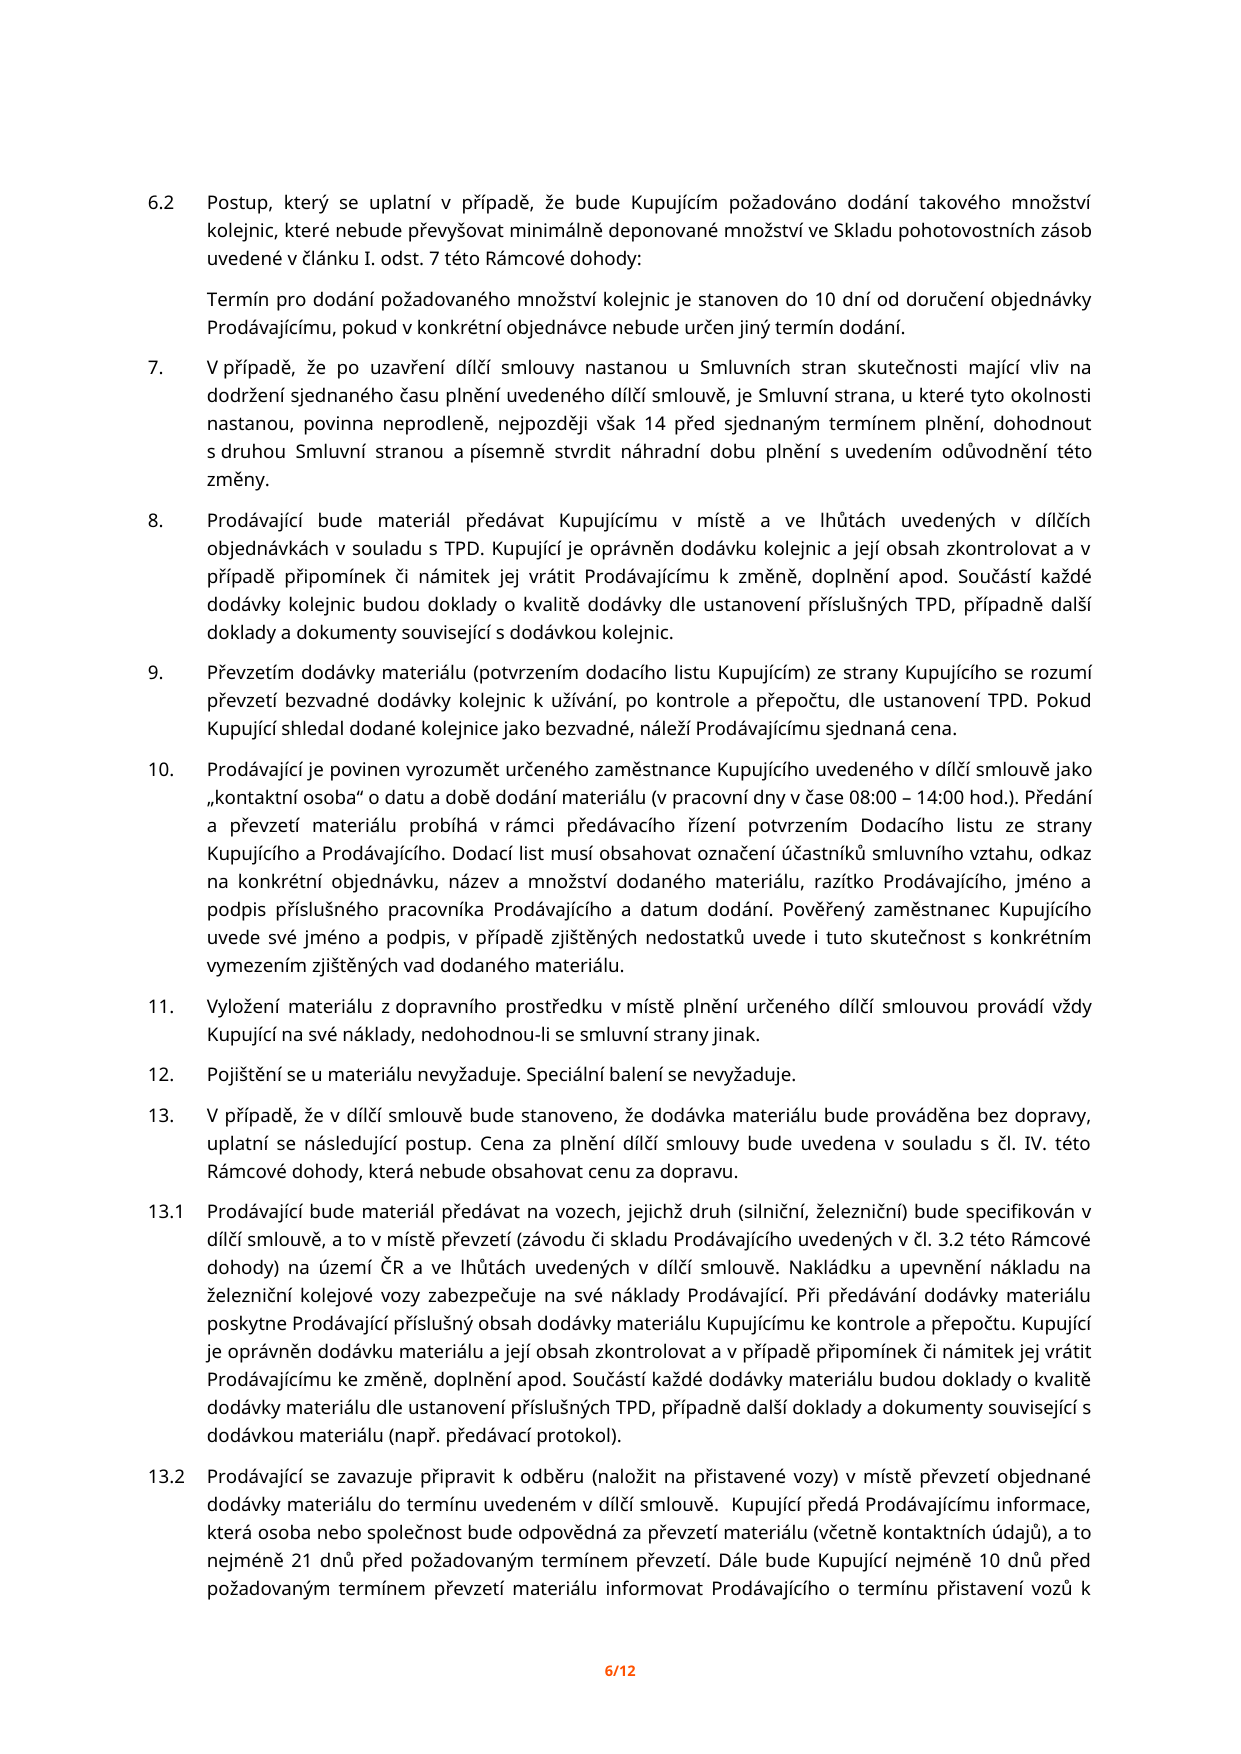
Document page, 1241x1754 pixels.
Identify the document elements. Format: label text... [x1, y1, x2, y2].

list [148, 1463, 1093, 1601]
list Prodávající bude materiál předávat na vozech, jejichž druh (silniční, železniční) bude specifikován v dílčí smlouvě, a to v místě převzetí (závodu či skladu Prodávajícího uvedených v čl. 3.2 této Rámcové dohody) na území ČR a ve lhůtách uvedených v dílčí smlouvě. Nakládku a upevnění nákladu na železniční kolejové vozy zabezpečuje na své náklady Prodávající. Při předávání dodávky materiálu poskytne Prodávající příslušný obsah dodávky materiálu Kupujícímu ke kontrole a přepočtu. Kupující je oprávněn dodávku materiálu a její obsah zkontrolovat a v případě připomínek či námitek jej vrátit Prodávajícímu ke změně, doplnění apod. Součástí každé dodávky materiálu budou doklady o kvalitě dodávky materiálu dle ustanovení příslušných TPD, případně další doklady a dokumenty související s dodávkou materiálu (např. předávací protokol). [148, 1198, 1093, 1448]
text Prodávající je povinen vyrozumět určeného zaměstnance Kupujícího uvedeného v dílčí smlouvě jako „kontaktní osoba“ o datu a době dodání materiálu (v pracovní dny v čase 08:00 – 14:00 hod.). Předání a převzetí materiálu probíhá v rámci předávacího řízení potvrzením Dodacího listu ze strany Kupujícího a Prodávajícího. Dodací list musí obsahovat označení účastníků smluvního vztahu, odkaz na konkrétní objednávku, název a množství dodaného materiálu, razítko Prodávajícího, jméno a podpis příslušného pracovníka Prodávajícího a datum dodání. Pověřený zaměstnanec Kupujícího uvede své jméno a podpis, v případě zjištěných nedostatků uvede i tuto skutečnost s konkrétním vymezením zjištěných vad dodaného materiálu. [148, 756, 1093, 978]
list Postup, který se uplatní v případě, že bude Kupujícím požadováno dodání takového množství kolejnic, které nebude převyšovat minimálně deponované množství ve Skladu pohotovostních zásob uvedené v článku I. odst. 7 této Rámcové dohody: [148, 189, 1093, 271]
text V případě, že v dílčí smlouvě bude stanoveno, že dodávka materiálu bude prováděna bez dopravy, uplatní se následující postup. Cena za plnění dílčí smlouvy bude uvedena v souladu s čl. IV. této Rámcové dohody, která nebude obsahovat cenu za dopravu. [148, 1102, 1093, 1183]
text V případě, že po uzavření dílčí smlouvy nastanou u Smluvních stran skutečnosti mající vliv na dodržení sjednaného času plnění uvedeného dílčí smlouvě, je Smluvní strana, u které tyto okolnosti nastanou, povinna neprodleně, nejpozději však 14 před sjednaným termínem plnění, dohodnout s druhou Smluvní stranou a písemně stvrdit náhradní dobu plnění s uvedením odůvodnění této změny. [148, 354, 1093, 492]
text Pojištění se u materiálu nevyžaduje. Speciální balení se nevyžaduje. [148, 1061, 1093, 1087]
list Termín pro dodání požadovaného množství kolejnic je stanoven do 10 dní od doručení objednávky Prodávajícímu, pokud v konkrétní objednávce nebude určen jiný termín dodání. [207, 286, 1093, 339]
text Vyložení materiálu z dopravního prostředku v místě plnění určeného dílčí smlouvou provádí vždy Kupující na své náklady, nedohodnou-li se smluvní strany jinak. [148, 993, 1093, 1046]
text Převzetím dodávky materiálu (potvrzením dodacího listu Kupujícím) ze strany Kupujícího se rozumí převzetí bezvadné dodávky kolejnic k užívání, po kontrole a přepočtu, dle ustanovení TPD. Pokud Kupující shledal dodané kolejnice jako bezvadné, náleží Prodávajícímu sjednaná cena. [148, 660, 1093, 741]
text Prodávající bude materiál předávat Kupujícímu v místě a ve lhůtách uvedených v dílčích objednávkách v souladu s TPD. Kupující je oprávněn dodávku kolejnic a její obsah zkontrolovat a v případě připomínek či námitek jej vrátit Prodávajícímu k změně, doplnění apod. Součástí každé dodávky kolejnic budou doklady o kvalitě dodávky dle ustanovení příslušných TPD, případně další doklady a dokumenty související s dodávkou kolejnic. [148, 507, 1093, 645]
